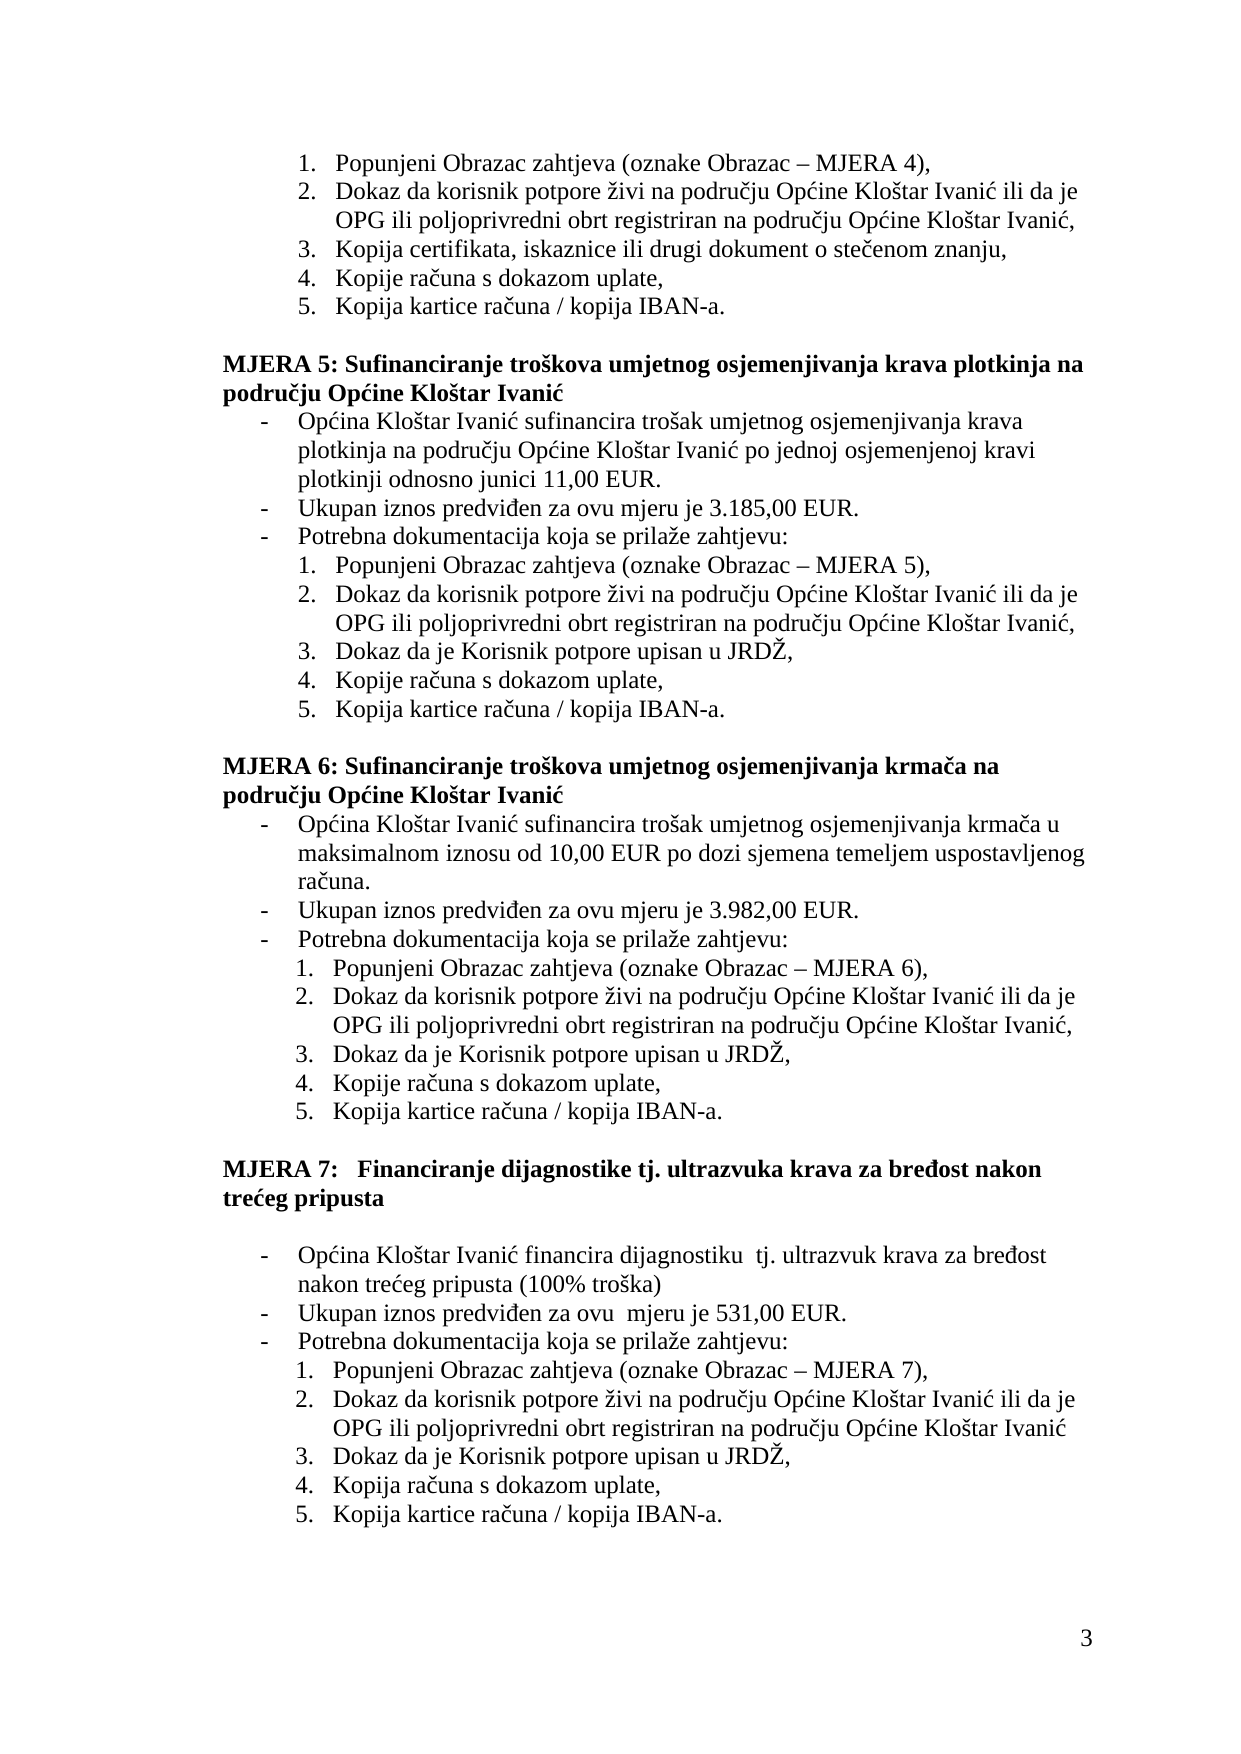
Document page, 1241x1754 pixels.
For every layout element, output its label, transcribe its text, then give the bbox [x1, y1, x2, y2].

list Dokaz da je Korisnik potpore upisan u JRDŽ, [295, 1039, 1093, 1068]
list MJERA 5: Sufinanciranje troškova umjetnog osjemenjivanja krava plotkinja na području Općine Kloštar Ivanić [223, 349, 1093, 406]
list Kopija računa s dokazom uplate, [295, 1470, 1093, 1499]
list Općina Kloštar Ivanić sufinancira trošak umjetnog osjemenjivanja krmača u maksimalnom iznosu od 10,00 EUR po dozi sjemena temeljem uspostavljenog računa. [260, 809, 1093, 895]
list Potrebna dokumentacija koja se prilaže zahtjevu: [260, 1326, 1093, 1355]
list Kopija kartice računa / kopija IBAN-a. [295, 1499, 1093, 1528]
list Kopija kartice računa / kopija IBAN-a. [295, 1096, 1093, 1125]
list Kopija kartice računa / kopija IBAN-a. [298, 291, 1093, 320]
list Kopija certifikata, iskaznice ili drugi dokument o stečenom znanju, [298, 234, 1093, 263]
list Dokaz da korisnik potpore živi na području Općine Kloštar Ivanić ili da je OPG ili poljoprivredni obrt registriran na području Općine Kloštar Ivanić, [295, 981, 1093, 1039]
list Popunjeni Obrazac zahtjeva (oznake Obrazac – MJERA 6), [295, 953, 1093, 981]
list Popunjeni Obrazac zahtjeva (oznake Obrazac – MJERA 5), [298, 550, 1093, 579]
list Ukupan iznos predviđen za ovu mjeru je 531,00 EUR. [260, 1298, 1093, 1326]
list Kopije računa s dokazom uplate, [298, 665, 1093, 694]
list Dokaz da korisnik potpore živi na području Općine Kloštar Ivanić ili da je OPG ili poljoprivredni obrt registriran na području Općine Kloštar Ivanić, [298, 176, 1093, 234]
list Kopija kartice računa / kopija IBAN-a. [298, 694, 1093, 723]
list Potrebna dokumentacija koja se prilaže zahtjevu: [260, 924, 1093, 953]
list Popunjeni Obrazac zahtjeva (oznake Obrazac – MJERA 4), [298, 148, 1093, 176]
list Ukupan iznos predviđen za ovu mjeru je 3.185,00 EUR. [260, 493, 1093, 521]
list Dokaz da korisnik potpore živi na području Općine Kloštar Ivanić ili da je OPG ili poljoprivredni obrt registriran na području Općine Kloštar Ivanić [295, 1384, 1093, 1441]
list Kopije računa s dokazom uplate, [295, 1068, 1093, 1096]
list Ukupan iznos predviđen za ovu mjeru je 3.982,00 EUR. [260, 895, 1093, 924]
list Dokaz da je Korisnik potpore upisan u JRDŽ, [298, 636, 1093, 665]
list Općina Kloštar Ivanić financira dijagnostiku tj. ultrazvuk krava za bređost nakon trećeg pripusta (100% troška) [260, 1240, 1093, 1298]
list Dokaz da je Korisnik potpore upisan u JRDŽ, [295, 1441, 1093, 1470]
list Potrebna dokumentacija koja se prilaže zahtjevu: [260, 521, 1093, 550]
list MJERA 7: Financiranje dijagnostike tj. ultrazvuka krava za bređost nakon trećeg pripusta [223, 1154, 1093, 1211]
list Kopije računa s dokazom uplate, [298, 263, 1093, 291]
list Popunjeni Obrazac zahtjeva (oznake Obrazac – MJERA 7), [295, 1355, 1093, 1384]
list Općina Kloštar Ivanić sufinancira trošak umjetnog osjemenjivanja krava plotkinja na području Općine Kloštar Ivanić po jednoj osjemenjenoj kravi plotkinji odnosno junici 11,00 EUR. [260, 406, 1093, 493]
list MJERA 6: Sufinanciranje troškova umjetnog osjemenjivanja krmača na području Općine Kloštar Ivanić [223, 751, 1093, 809]
list Dokaz da korisnik potpore živi na području Općine Kloštar Ivanić ili da je OPG ili poljoprivredni obrt registriran na području Općine Kloštar Ivanić, [298, 579, 1093, 636]
